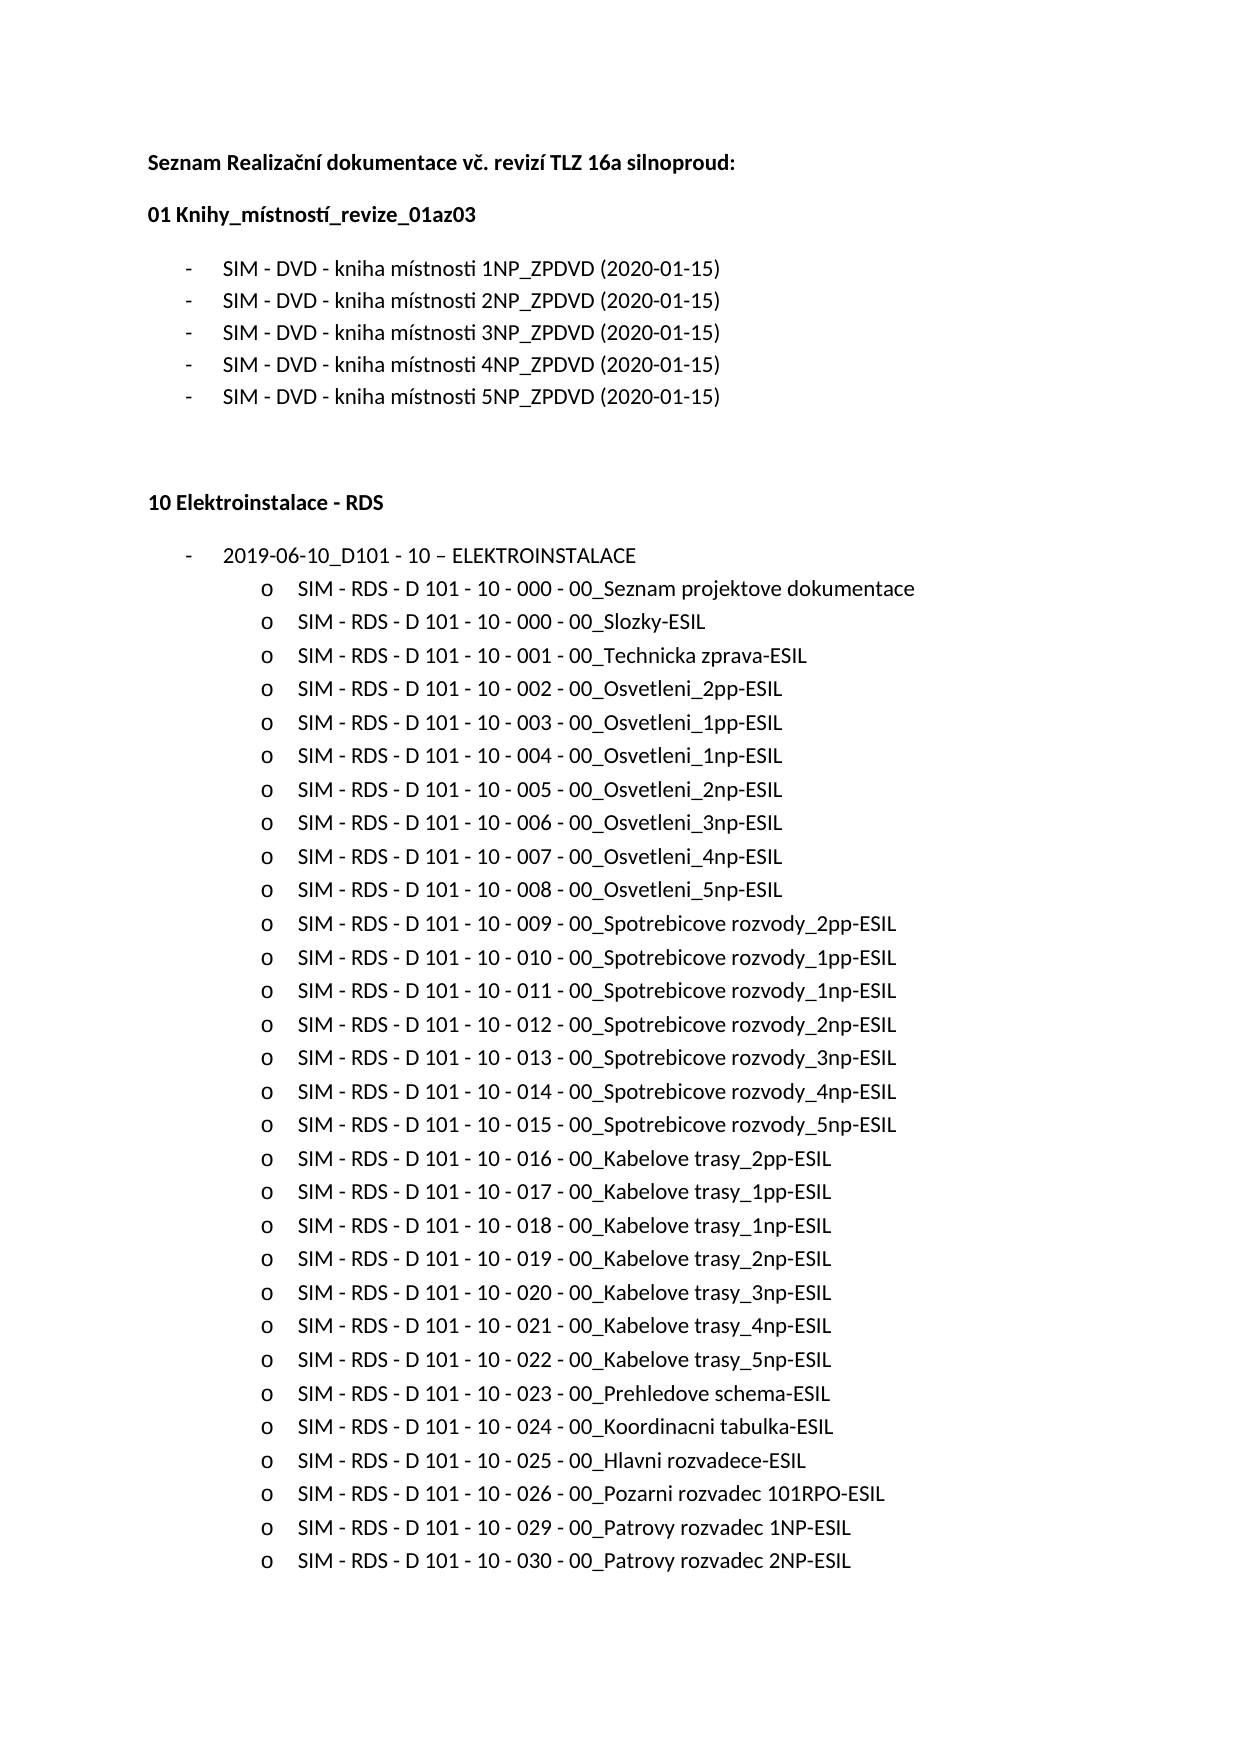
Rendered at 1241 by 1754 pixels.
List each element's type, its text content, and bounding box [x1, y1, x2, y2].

list SIM - RDS - D 101 - 10 - 019 - 00_Kabelove trasy_2np-ESIL [260, 1244, 1093, 1274]
list SIM - DVD - kniha místnosti 4NP_ZPDVD (2020-01-15) [185, 350, 1093, 378]
list SIM - RDS - D 101 - 10 - 013 - 00_Spotrebicove rozvody_3np-ESIL [260, 1043, 1093, 1072]
list SIM - RDS - D 101 - 10 - 014 - 00_Spotrebicove rozvody_4np-ESIL [260, 1077, 1093, 1106]
list SIM - RDS - D 101 - 10 - 015 - 00_Spotrebicove rozvody_5np-ESIL [260, 1110, 1093, 1139]
list SIM - RDS - D 101 - 10 - 021 - 00_Kabelove trasy_4np-ESIL [260, 1312, 1093, 1341]
list SIM - RDS - D 101 - 10 - 004 - 00_Osvetleni_1np-ESIL [260, 741, 1093, 771]
list SIM - RDS - D 101 - 10 - 010 - 00_Spotrebicove rozvody_1pp-ESIL [260, 943, 1093, 972]
list SIM - DVD - kniha místnosti 3NP_ZPDVD (2020-01-15) [185, 318, 1093, 346]
list SIM - RDS - D 101 - 10 - 024 - 00_Koordinacni tabulka-ESIL [260, 1412, 1093, 1441]
list SIM - RDS - D 101 - 10 - 000 - 00_Seznam projektove dokumentace [260, 574, 1093, 603]
list SIM - RDS - D 101 - 10 - 009 - 00_Spotrebicove rozvody_2pp-ESIL [260, 909, 1093, 938]
list SIM - DVD - kniha místnosti 1NP_ZPDVD (2020-01-15) [185, 254, 1093, 282]
list SIM - RDS - D 101 - 10 - 012 - 00_Spotrebicove rozvody_2np-ESIL [260, 1010, 1093, 1039]
list 2019-06-10_D101 - 10 – ELEKTROINSTALACE [185, 541, 1093, 569]
list SIM - RDS - D 101 - 10 - 025 - 00_Hlavni rozvadece-ESIL [260, 1446, 1093, 1475]
text 01 Knihy_místností_revize_01az03 [148, 201, 1093, 229]
list SIM - RDS - D 101 - 10 - 002 - 00_Osvetleni_2pp-ESIL [260, 674, 1093, 703]
list SIM - RDS - D 101 - 10 - 020 - 00_Kabelove trasy_3np-ESIL [260, 1278, 1093, 1307]
list SIM - RDS - D 101 - 10 - 017 - 00_Kabelove trasy_1pp-ESIL [260, 1177, 1093, 1207]
list SIM - RDS - D 101 - 10 - 029 - 00_Patrovy rozvadec 1NP-ESIL [260, 1513, 1093, 1542]
list SIM - RDS - D 101 - 10 - 016 - 00_Kabelove trasy_2pp-ESIL [260, 1144, 1093, 1173]
list SIM - RDS - D 101 - 10 - 000 - 00_Slozky-ESIL [260, 607, 1093, 636]
list SIM - RDS - D 101 - 10 - 026 - 00_Pozarni rozvadec 101RPO-ESIL [260, 1479, 1093, 1508]
list SIM - RDS - D 101 - 10 - 023 - 00_Prehledove schema-ESIL [260, 1379, 1093, 1408]
list SIM - DVD - kniha místnosti 2NP_ZPDVD (2020-01-15) [185, 286, 1093, 314]
text 10 Elektroinstalace - RDS [148, 488, 1093, 516]
list SIM - RDS - D 101 - 10 - 008 - 00_Osvetleni_5np-ESIL [260, 876, 1093, 905]
list SIM - RDS - D 101 - 10 - 001 - 00_Technicka zprava-ESIL [260, 641, 1093, 670]
list SIM - RDS - D 101 - 10 - 006 - 00_Osvetleni_3np-ESIL [260, 808, 1093, 838]
list SIM - RDS - D 101 - 10 - 022 - 00_Kabelove trasy_5np-ESIL [260, 1345, 1093, 1374]
list SIM - RDS - D 101 - 10 - 005 - 00_Osvetleni_2np-ESIL [260, 775, 1093, 804]
list SIM - RDS - D 101 - 10 - 003 - 00_Osvetleni_1pp-ESIL [260, 708, 1093, 737]
list SIM - DVD - kniha místnosti 5NP_ZPDVD (2020-01-15) [185, 382, 1093, 410]
list SIM - RDS - D 101 - 10 - 030 - 00_Patrovy rozvadec 2NP-ESIL [260, 1546, 1093, 1576]
text Seznam Realizační dokumentace vč. revizí TLZ 16a silnoproud: [148, 148, 1093, 176]
list SIM - RDS - D 101 - 10 - 018 - 00_Kabelove trasy_1np-ESIL [260, 1211, 1093, 1240]
list SIM - RDS - D 101 - 10 - 011 - 00_Spotrebicove rozvody_1np-ESIL [260, 976, 1093, 1005]
list SIM - RDS - D 101 - 10 - 007 - 00_Osvetleni_4np-ESIL [260, 842, 1093, 871]
